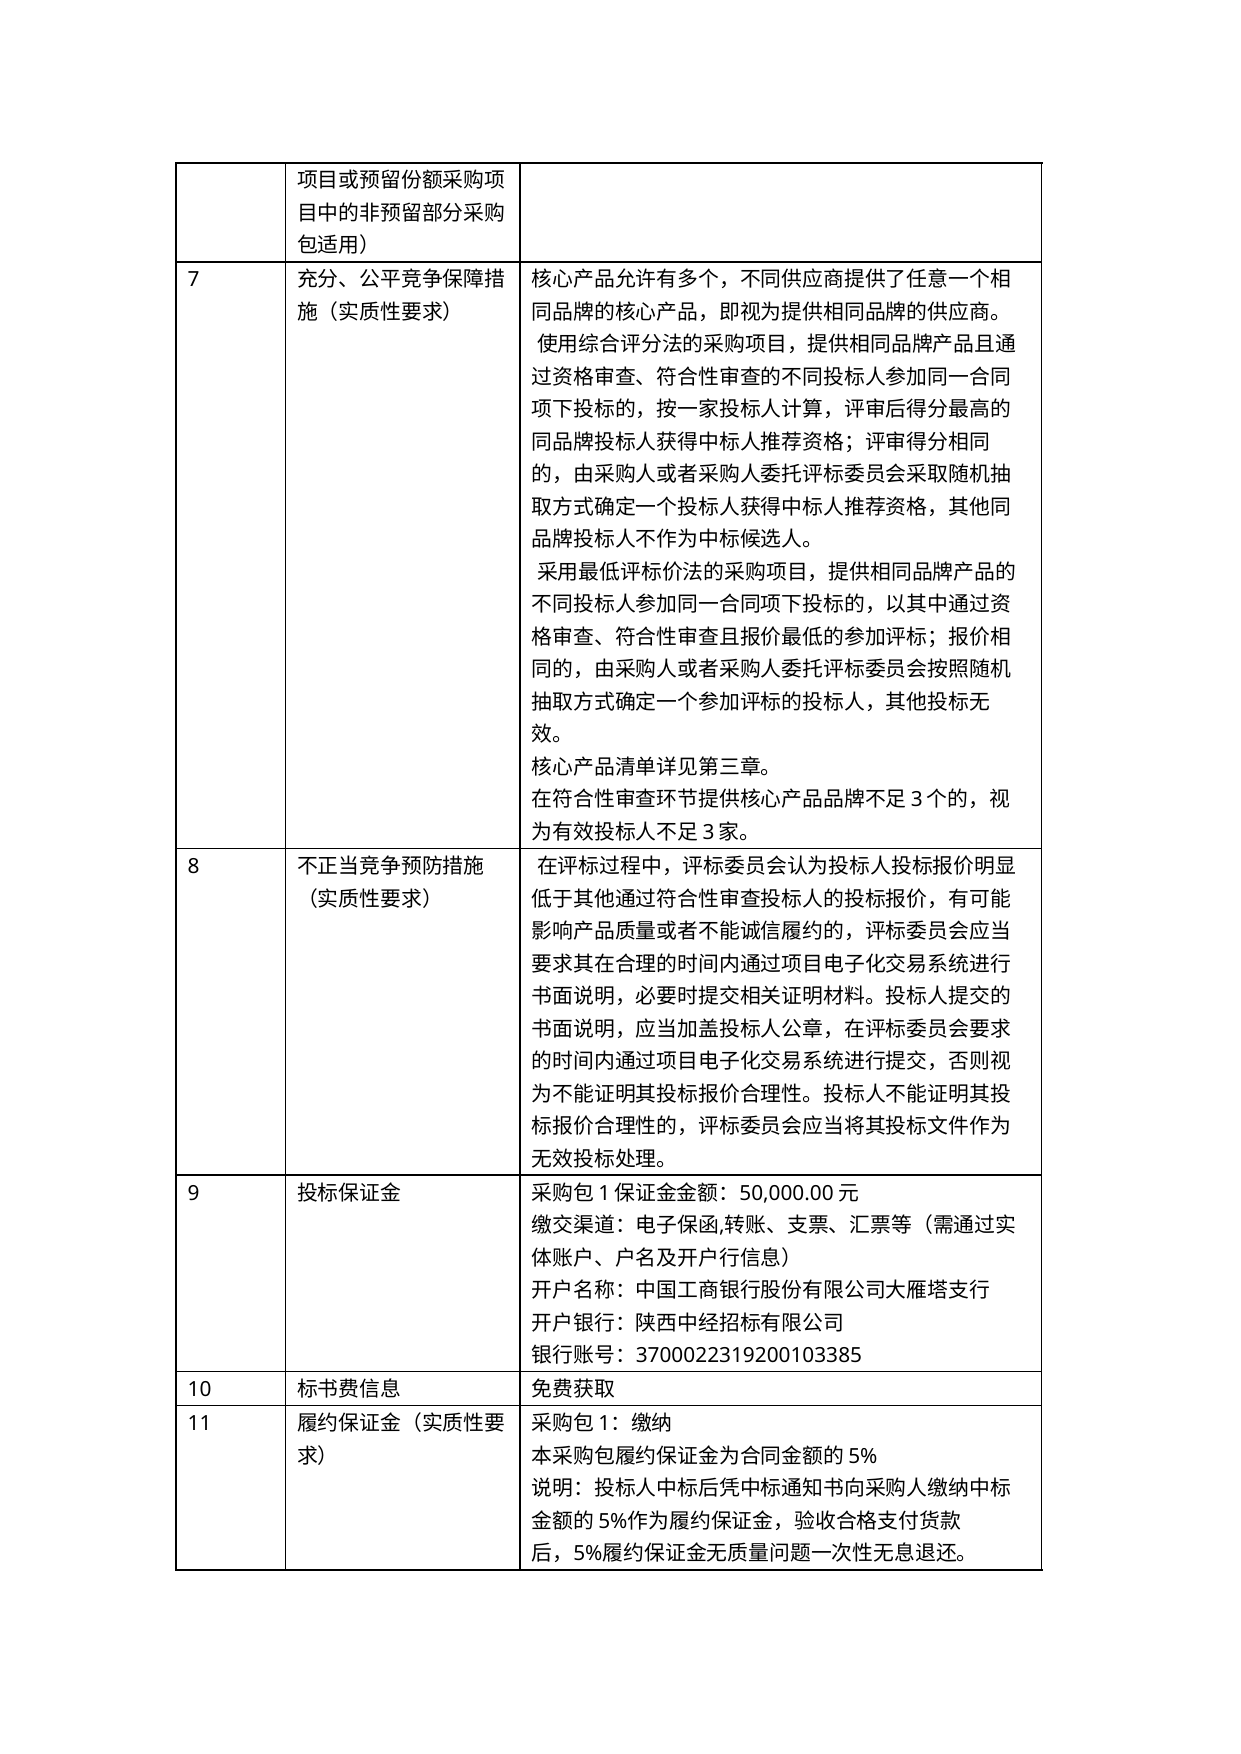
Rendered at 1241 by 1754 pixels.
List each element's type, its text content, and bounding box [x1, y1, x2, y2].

table_cell 履约保证金（实质性要求） [286, 1406, 519, 1569]
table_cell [286, 164, 519, 261]
table_cell 充分、公平竞争保障措施（实质性要求） [286, 263, 519, 848]
table_cell 核心产品允许有多个，不同供应商提供了任意一个相同品牌的核心产品，即视为提供相同品牌的供应商。 使用综合评分法的采购项目，提供相同品牌产品且通过资格审查、符合性审查的不同投标人参加同一合同项下投标的，按一家投标人计算，评审后得分最高的同品牌投标人获得中标人推荐资格；评审得分相同的，由采购人或者采购人委托评标委员会采取随机抽取方式确定一个投标人获得中标人推荐资格，其他同品牌投标人不作为中标候选人。 采用最低评标价法的采购项目，提供相同品牌产品的不同投标人参加同一合同项下投标的，以其中通过资格审查、符合性审查且报价最低的参加评标；报价相同的，由采购人或者采购人委托评标委员会按照随机抽取方式确定一个参加评标的投标人，其他投标无效。 核心产品清单详见第三章。 在符合性审查环节提供核心产品品牌不足3个的，视为有效投标人不足3家。 [521, 263, 1041, 848]
table_cell 7 [177, 263, 285, 848]
table_cell 采购包1：缴纳 本采购包履约保证金为合同金额的5% 说明：投标人中标后凭中标通知书向采购人缴纳中标金额的5%作为履约保证金，验收合格支付货款后，5%履约保证金无质量问题一次性无息退还。 [521, 1406, 1041, 1569]
table_cell 采购包1保证金金额：50,000.00元 缴交渠道：电子保函,转账、支票、汇票等（需通过实体账户、户名及开户行信息） 开户名称：中国工商银行股份有限公司大雁塔支行 开户银行：陕西中经招标有限公司 银行账号：3700022319200103385 [521, 1176, 1041, 1371]
table_cell 投标保证金 [286, 1176, 519, 1371]
table_cell 8 [177, 849, 285, 1174]
table_cell 10 [177, 1372, 285, 1405]
table_cell 不正当竞争预防措施（实质性要求） [286, 849, 519, 1174]
table_cell 免费获取 [521, 1372, 1041, 1405]
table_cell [521, 164, 1041, 261]
table_cell 9 [177, 1176, 285, 1371]
table_cell 6 [177, 164, 285, 261]
table_cell 11 [177, 1406, 285, 1569]
table_cell 标书费信息 [286, 1372, 519, 1405]
table_cell 在评标过程中，评标委员会认为投标人投标报价明显低于其他通过符合性审查投标人的投标报价，有可能影响产品质量或者不能诚信履约的，评标委员会应当要求其在合理的时间内通过项目电子化交易系统进行书面说明，必要时提交相关证明材料。投标人提交的书面说明，应当加盖投标人公章，在评标委员会要求的时间内通过项目电子化交易系统进行提交，否则视为不能证明其投标报价合理性。投标人不能证明其投标报价合理性的，评标委员会应当将其投标文件作为无效投标处理。 [521, 849, 1041, 1174]
